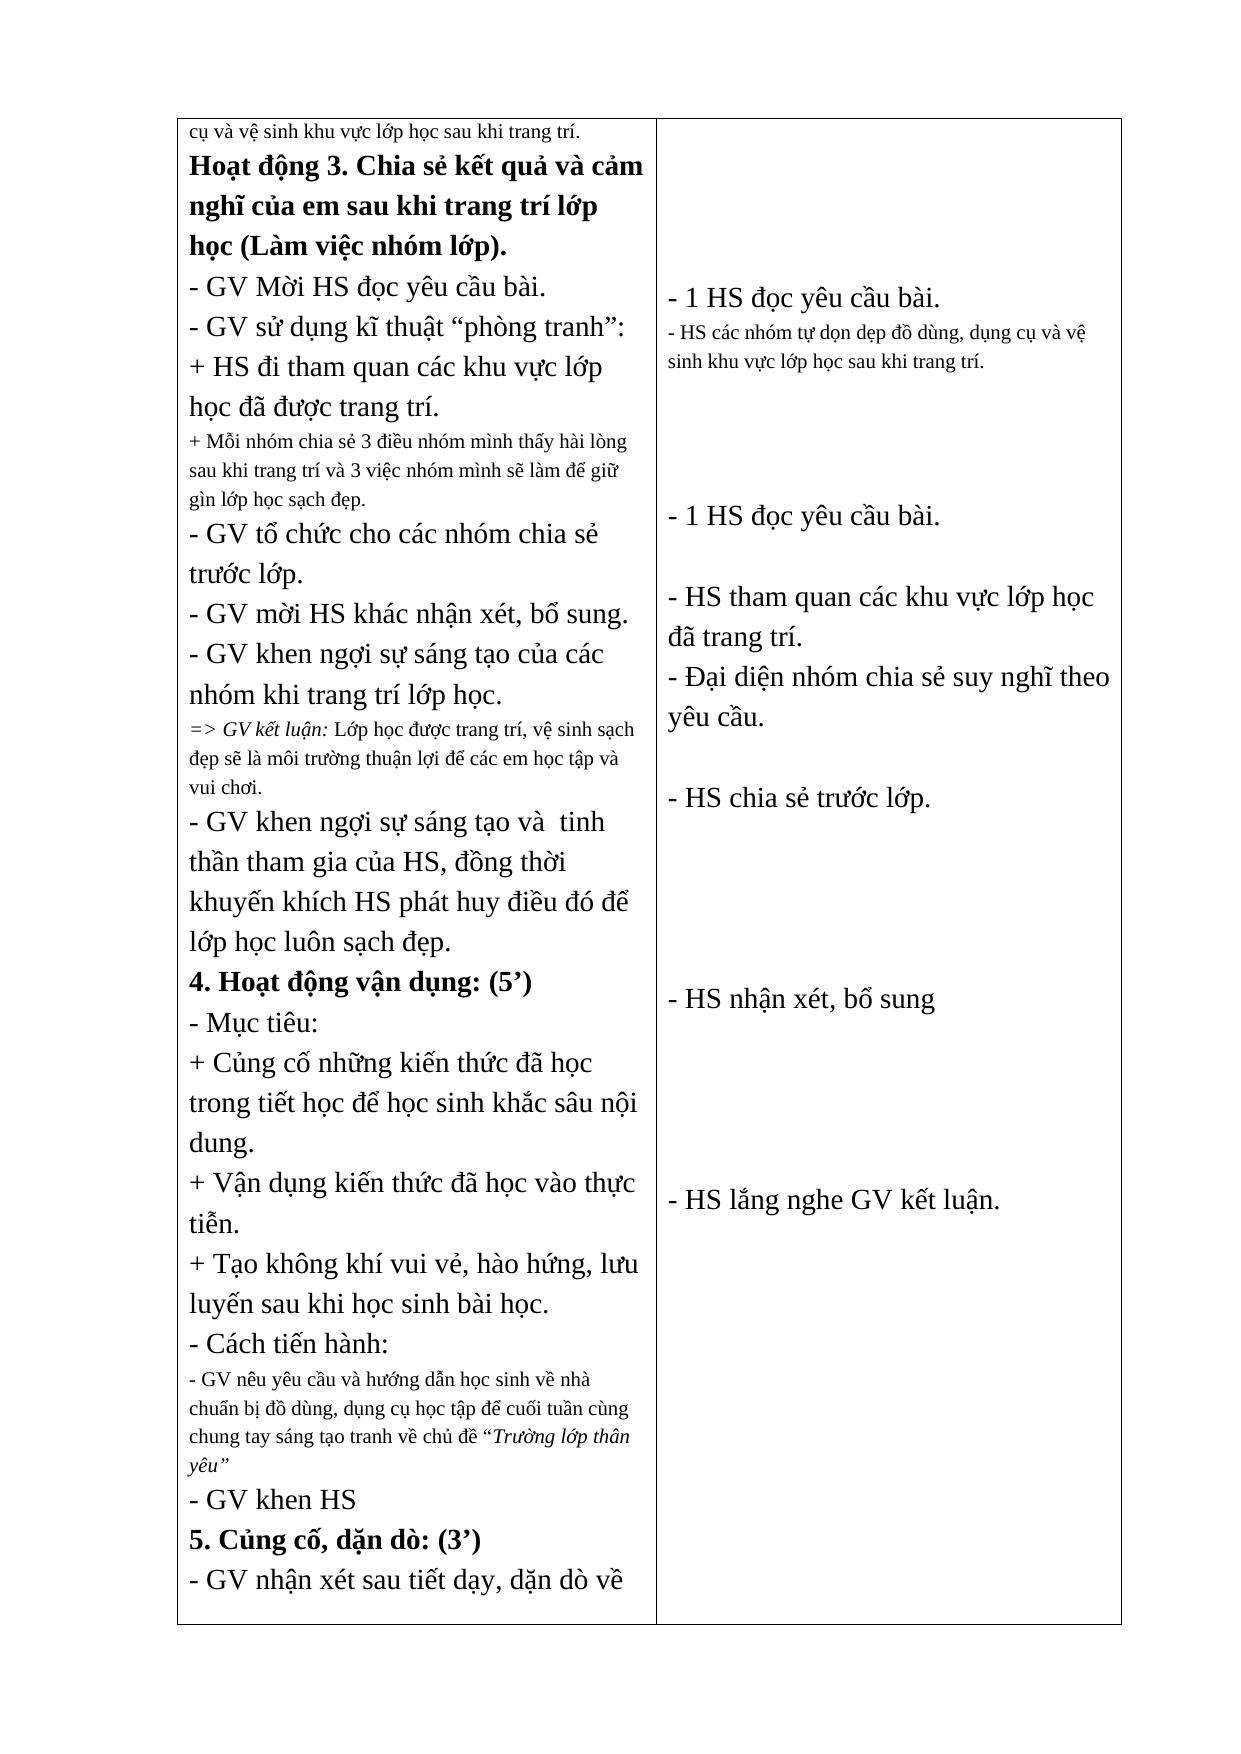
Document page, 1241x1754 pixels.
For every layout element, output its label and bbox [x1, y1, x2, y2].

table_cell [657, 119, 1121, 1624]
table_cell [178, 119, 656, 1624]
